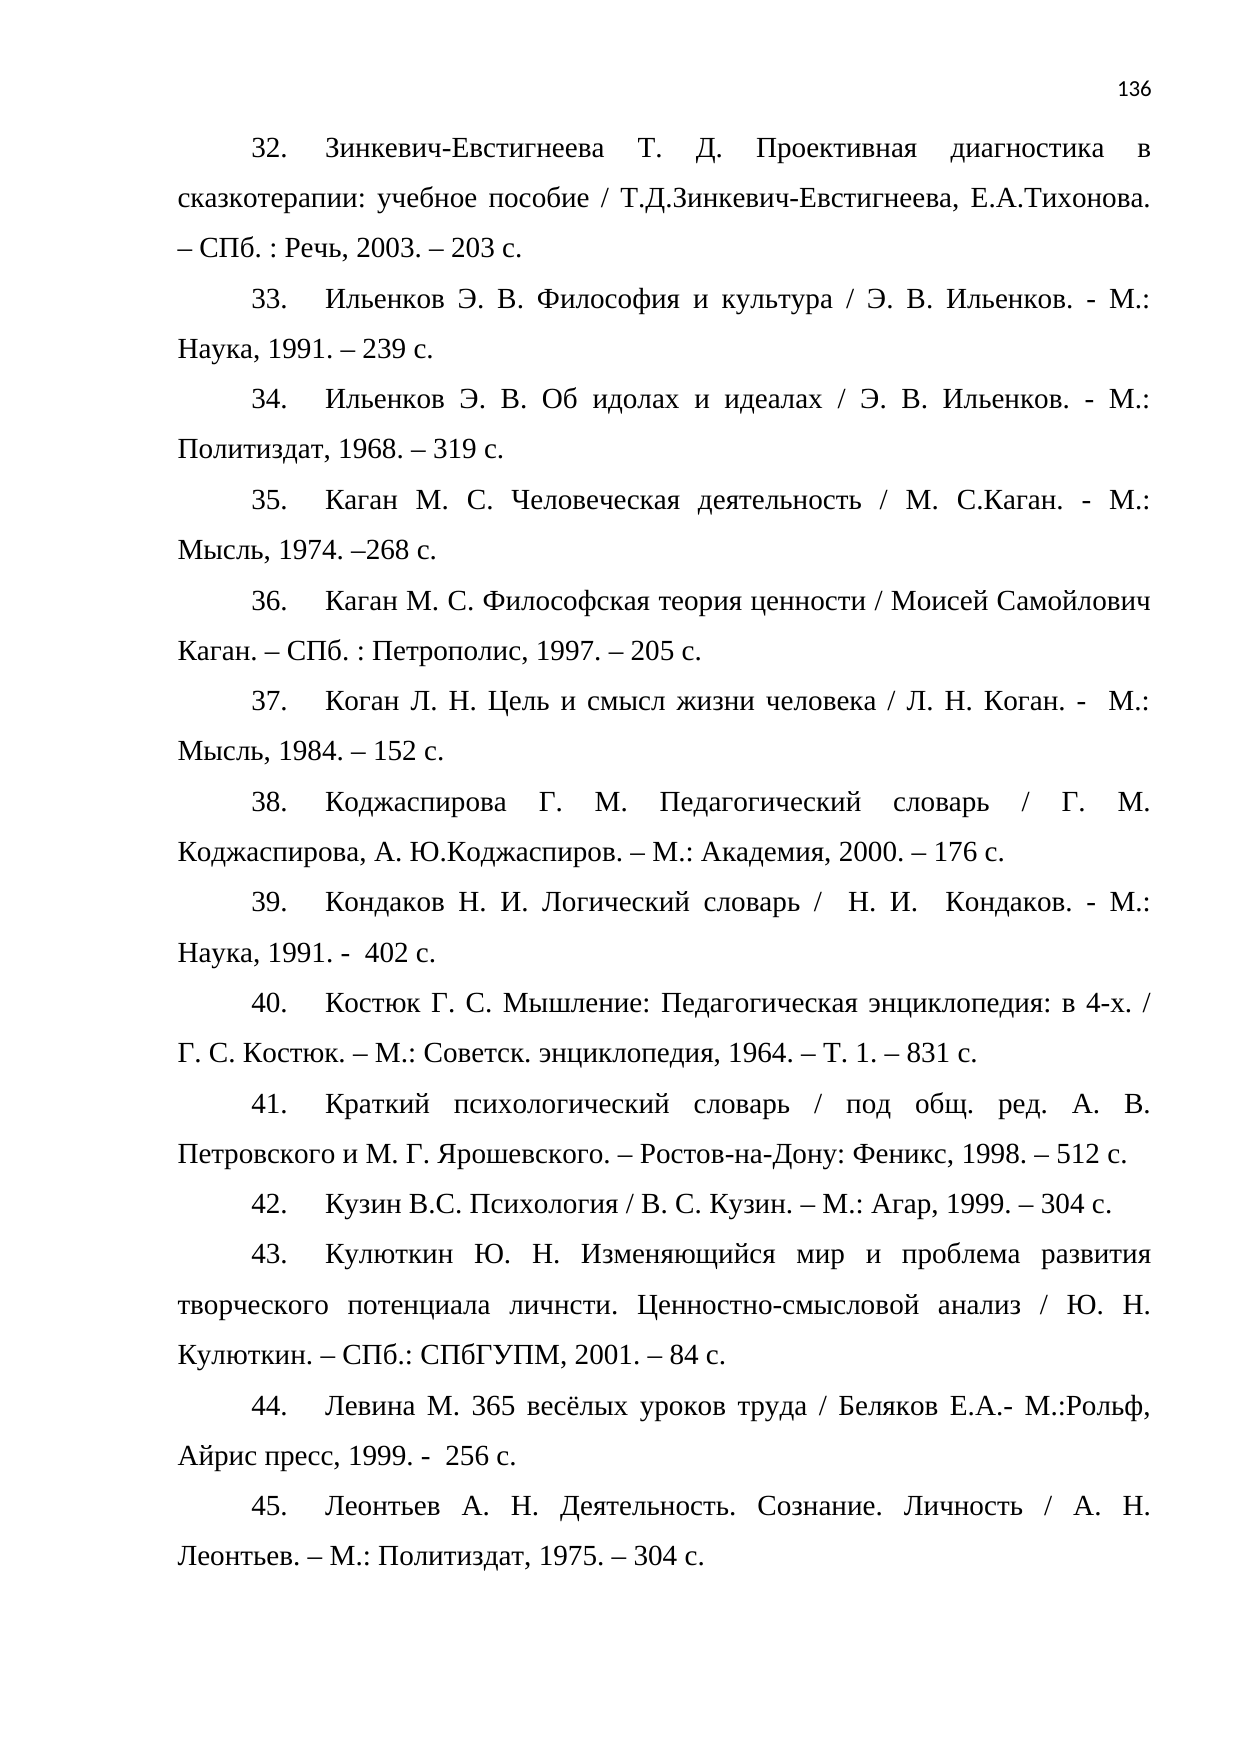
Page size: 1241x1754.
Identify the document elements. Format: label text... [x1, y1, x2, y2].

list Ильенков Э. В. Об идолах и идеалах / Э. В. Ильенков. - М.: Политиздат, 1968. – 319 с. [177, 381, 1152, 465]
list Костюк Г. С. Мышление: Педагогическая энциклопедия: в 4-х. / Г. С. Костюк. – М.: Советск. энциклопедия, 1964. – Т. 1. – 831 с. [177, 985, 1152, 1069]
list Кузин В.С. Психология / В. С. Кузин. – М.: Агар, 1999. – 304 с. [177, 1186, 1152, 1220]
list Коган Л. Н. Цель и смысл жизни человека / Л. Н. Коган. - М.: Мысль, 1984. – 152 с. [177, 683, 1152, 767]
list Леонтьев А. Н. Деятельность. Сознание. Личность / А. Н. Леонтьев. – М.: Политиздат, 1975. – 304 с. [177, 1488, 1152, 1572]
list Зинкевич-Евстигнеева Т. Д. Проективная диагностика в сказкотерапии: учебное пособие / Т.Д.Зинкевич-Евстигнеева, Е.А.Тихонова. – СПб. : Речь, 2003. – 203 с. [177, 130, 1152, 264]
list Кондаков Н. И. Логический словарь / Н. И. Кондаков. - М.: Наука, 1991. - 402 с. [177, 884, 1152, 968]
list Каган М. С. Философская теория ценности / Моисей Самойлович Каган. – СПб. : Петрополис, 1997. – 205 с. [177, 583, 1152, 666]
list Кулюткин Ю. Н. Изменяющийся мир и проблема развития творческого потенциала личнсти. Ценностно-смысловой анализ / Ю. Н. Кулюткин. – СПб.: СПбГУПМ, 2001. – 84 с. [177, 1237, 1152, 1371]
list Каган М. С. Человеческая деятельность / М. С.Каган. - М.: Мысль, 1974. –268 с. [177, 482, 1152, 566]
list Левина М. 365 весёлых уроков труда / Беляков Е.А.- М.:Рольф, Айрис пресс, 1999. - 256 с. [177, 1388, 1152, 1471]
list Краткий психологический словарь / под общ. ред. А. В. Петровского и М. Г. Ярошевского. – Ростов-на-Дону: Феникс, 1998. – 512 с. [177, 1086, 1152, 1169]
list Коджаспирова Г. М. Педагогический словарь / Г. М. Коджаспирова, А. Ю.Коджаспиров. – М.: Академия, 2000. – 176 с. [177, 784, 1152, 868]
list Ильенков Э. В. Философия и культура / Э. В. Ильенков. - М.: Наука, 1991. – 239 с. [177, 281, 1152, 364]
